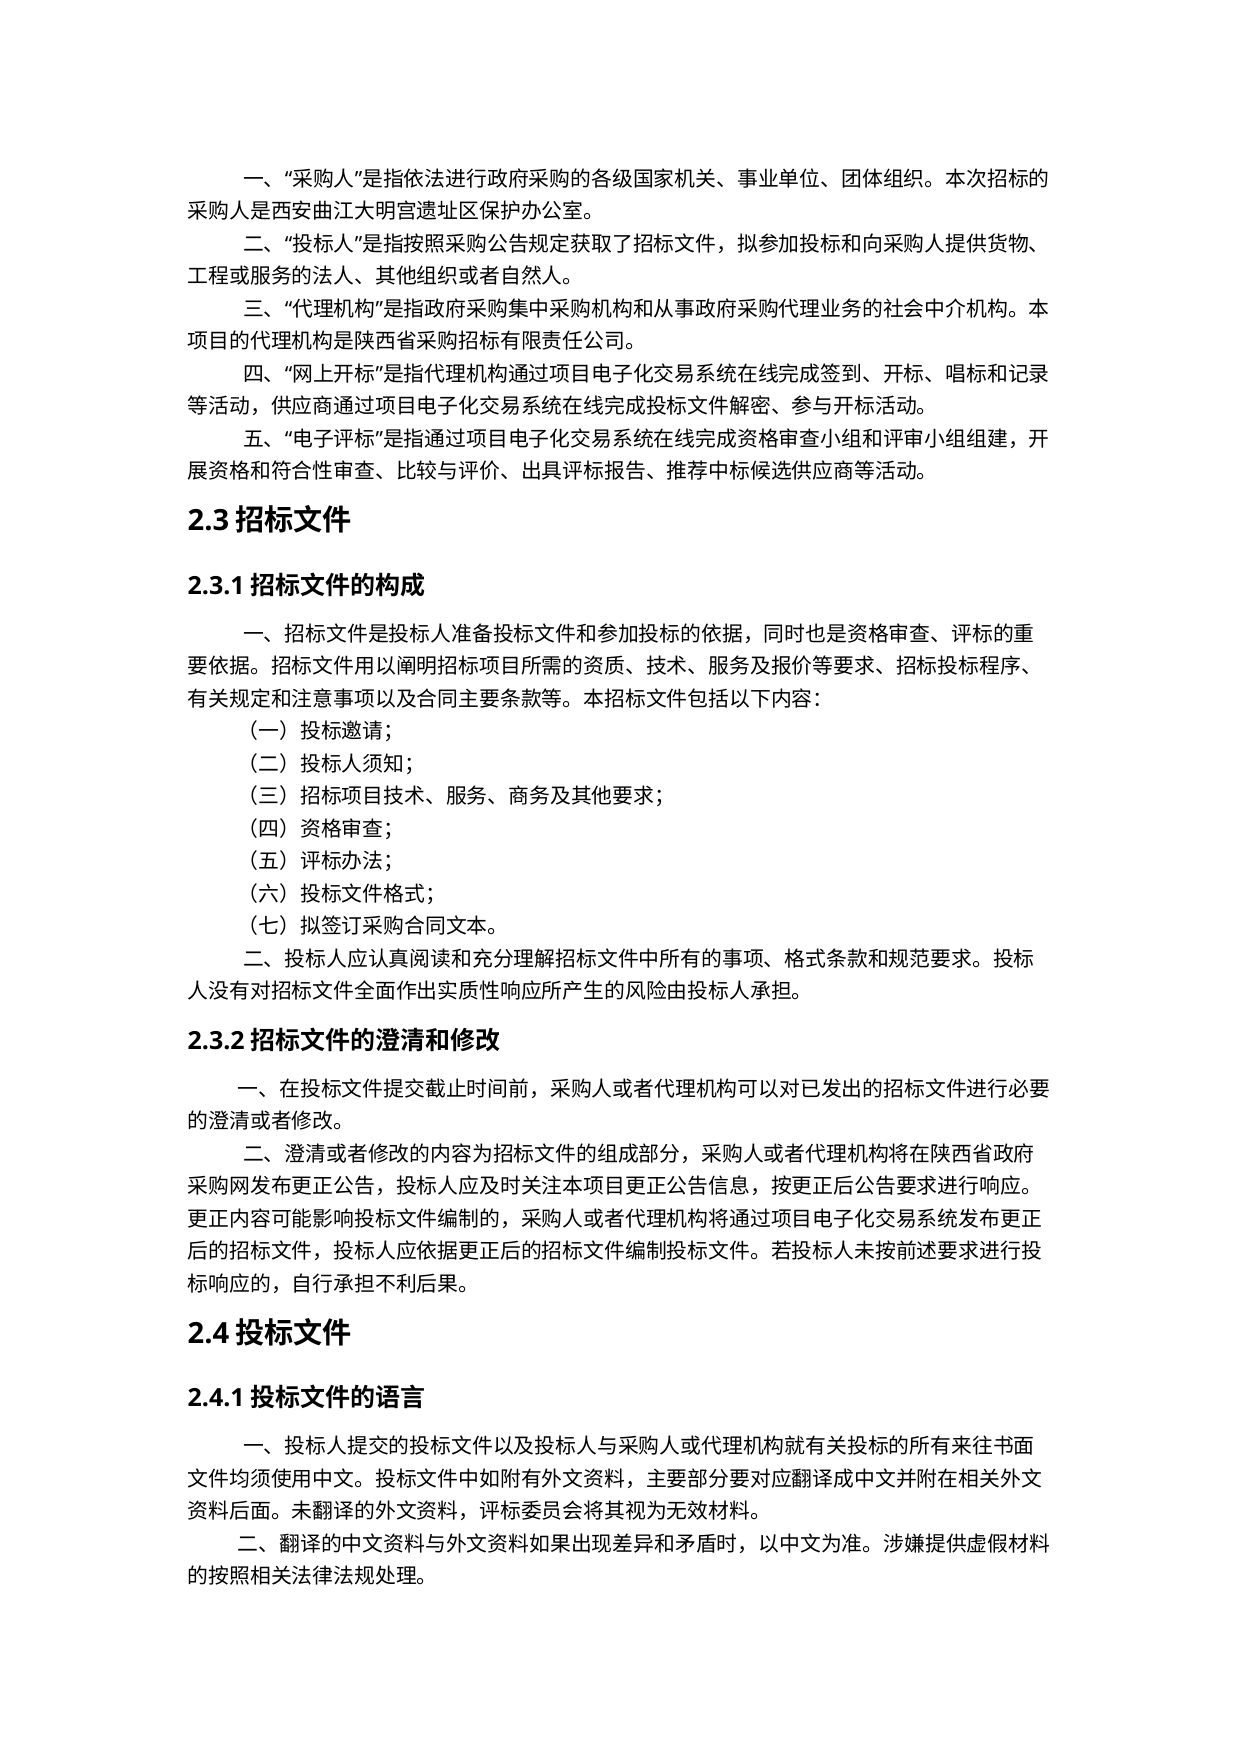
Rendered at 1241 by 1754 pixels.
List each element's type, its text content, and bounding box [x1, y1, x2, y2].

text （五）评标办法； [187, 844, 1053, 877]
text 2.4.1投标文件的语言 [187, 1364, 1053, 1429]
text （三）招标项目技术、服务、商务及其他要求； [187, 779, 1053, 812]
text （六）投标文件格式； [187, 877, 1053, 909]
text 一、投标人提交的投标文件以及投标人与采购人或代理机构就有关投标的所有来往书面文件均须使用中文。投标文件中如附有外文资料，主要部分要对应翻译成中文并附在相关外文资料后面。未翻译的外文资料，评标委员会将其视为无效材料。 [187, 1429, 1053, 1527]
text 二、澄清或者修改的内容为招标文件的组成部分，采购人或者代理机构将在陕西省政府采购网发布更正公告，投标人应及时关注本项目更正公告信息，按更正后公告要求进行响应。更正内容可能影响投标文件编制的，采购人或者代理机构将通过项目电子化交易系统发布更正后的招标文件，投标人应依据更正后的招标文件编制投标文件。若投标人未按前述要求进行投标响应的，自行承担不利后果。 [187, 1137, 1053, 1299]
text 2.4投标文件 [187, 1299, 1053, 1364]
text 一、招标文件是投标人准备投标文件和参加投标的依据，同时也是资格审查、评标的重要依据。招标文件用以阐明招标项目所需的资质、技术、服务及报价等要求、招标投标程序、有关规定和注意事项以及合同主要条款等。本招标文件包括以下内容： [187, 617, 1053, 714]
text 二、投标人应认真阅读和充分理解招标文件中所有的事项、格式条款和规范要求。投标人没有对招标文件全面作出实质性响应所产生的风险由投标人承担。 [187, 942, 1053, 1007]
text 2.3.1招标文件的构成 [187, 552, 1053, 617]
text 2.3.2招标文件的澄清和修改 [187, 1007, 1053, 1072]
text 2.3招标文件 [187, 487, 1053, 552]
text 三、“代理机构”是指政府采购集中采购机构和从事政府采购代理业务的社会中介机构。本项目的代理机构是陕西省采购招标有限责任公司。 [187, 292, 1053, 357]
text （二）投标人须知； [187, 747, 1053, 779]
text 二、翻译的中文资料与外文资料如果出现差异和矛盾时，以中文为准。涉嫌提供虚假材料的按照相关法律法规处理。 [187, 1527, 1053, 1592]
text 四、“网上开标”是指代理机构通过项目电子化交易系统在线完成签到、开标、唱标和记录等活动，供应商通过项目电子化交易系统在线完成投标文件解密、参与开标活动。 [187, 357, 1053, 422]
text 一、“采购人”是指依法进行政府采购的各级国家机关、事业单位、团体组织。本次招标的采购人是西安曲江大明宫遗址区保护办公室。 [187, 162, 1053, 227]
text （四）资格审查； [187, 812, 1053, 844]
text （一）投标邀请； [187, 714, 1053, 747]
text 二、“投标人”是指按照采购公告规定获取了招标文件，拟参加投标和向采购人提供货物、工程或服务的法人、其他组织或者自然人。 [187, 227, 1053, 292]
text 一、在投标文件提交截止时间前，采购人或者代理机构可以对已发出的招标文件进行必要的澄清或者修改。 [187, 1072, 1053, 1137]
text 五、“电子评标”是指通过项目电子化交易系统在线完成资格审查小组和评审小组组建，开展资格和符合性审查、比较与评价、出具评标报告、推荐中标候选供应商等活动。 [187, 422, 1053, 487]
text （七）拟签订采购合同文本。 [187, 909, 1053, 942]
